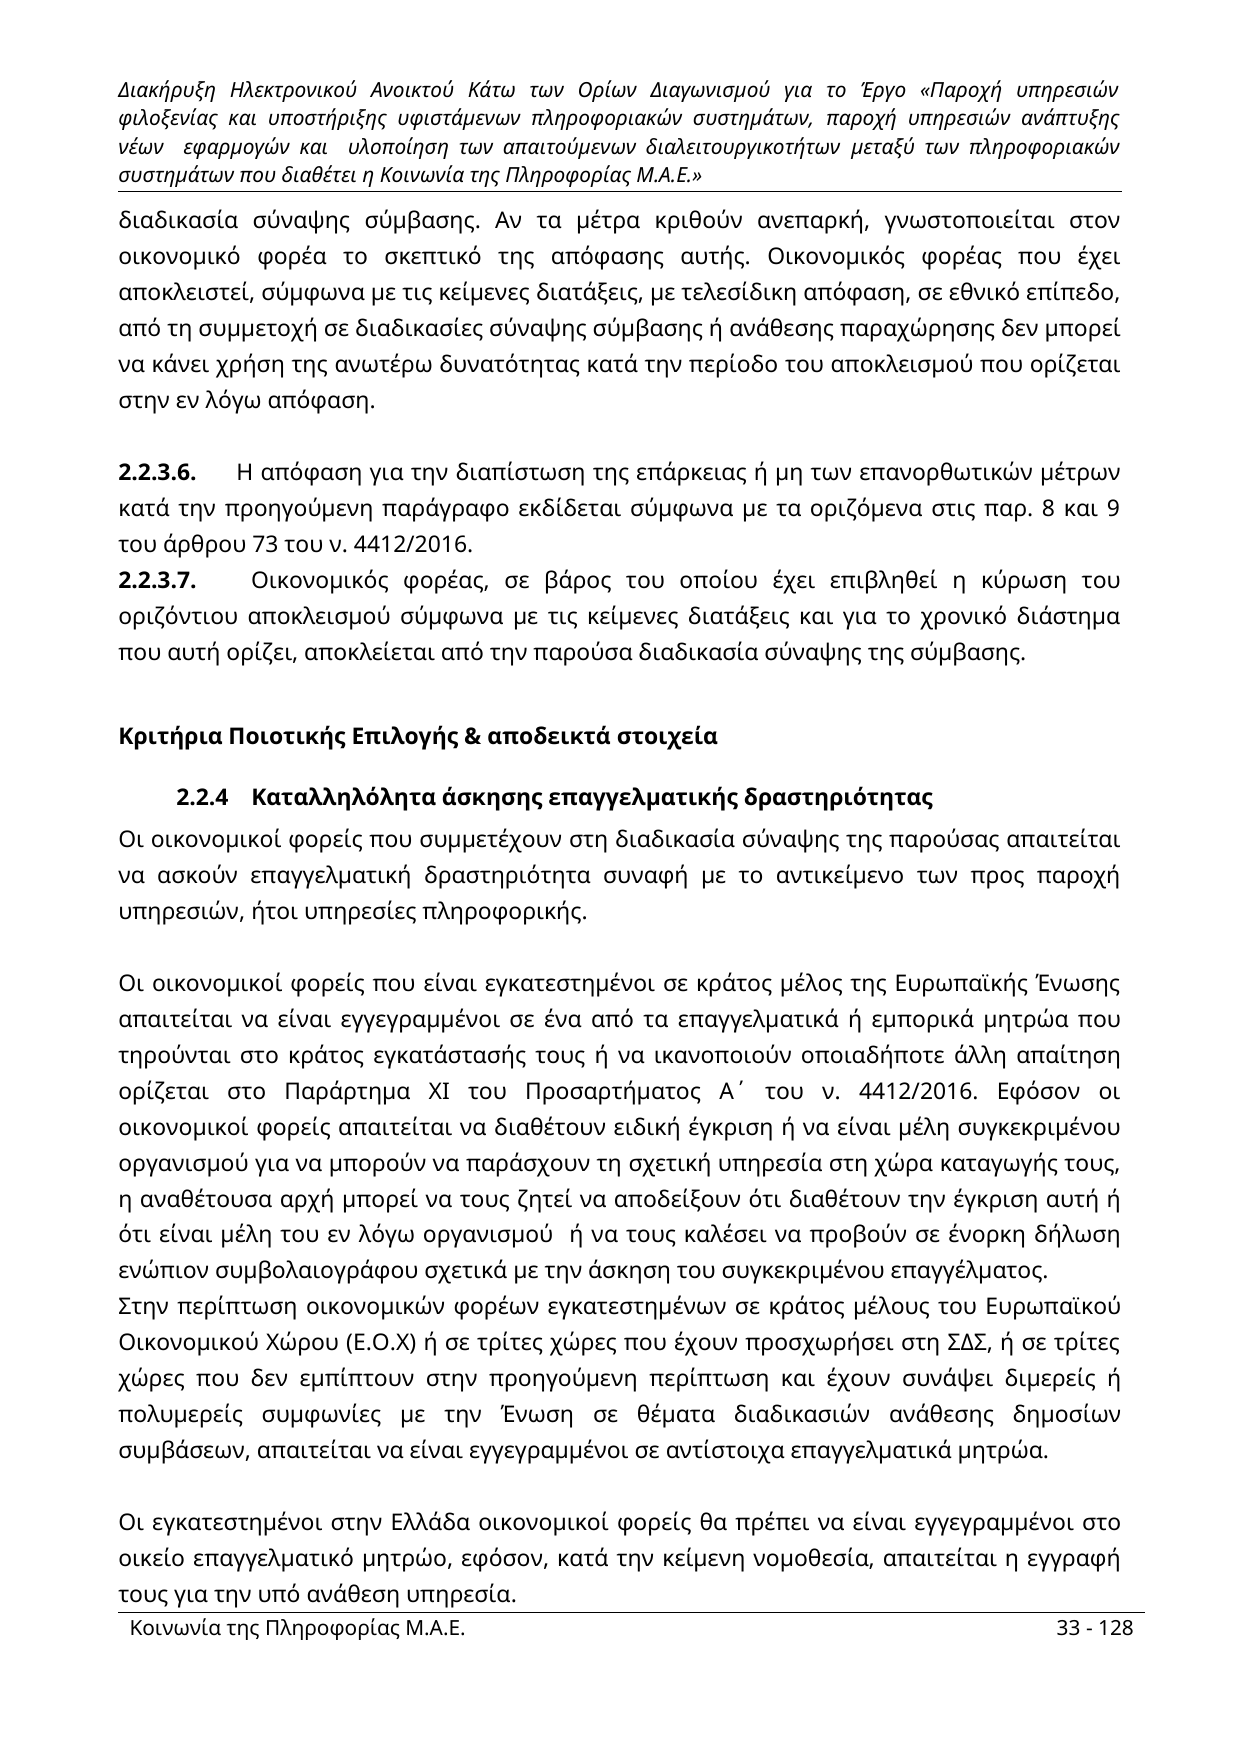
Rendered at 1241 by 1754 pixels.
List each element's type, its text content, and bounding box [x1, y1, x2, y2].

list Οι οικονομικοί φορείς που είναι εγκατεστημένοι σε κράτος μέλος της Ευρωπαϊκής Ένωσης απαιτείται να είναι εγγεγραμμένοι σε ένα από τα επαγγελματικά ή εμπορικά μητρώα που τηρούνται στο κράτος εγκατάστασής τους ή να ικανοποιούν οποιαδήποτε άλλη απαίτηση ορίζεται στο Παράρτημα XI του Προσαρτήματος Α΄ του ν. 4412/2016. Εφόσον οι οικονομικοί φορείς απαιτείται να διαθέτουν ειδική έγκριση ή να είναι μέλη συγκεκριμένου οργανισμού για να μπορούν να παράσχουν τη σχετική υπηρεσία στη χώρα καταγωγής τους, η αναθέτουσα αρχή μπορεί να τους ζητεί να αποδείξουν ότι διαθέτουν την έγκριση αυτή ή ότι είναι μέλη του εν λόγω οργανισμού ή να τους καλέσει να προβούν σε ένορκη δήλωση ενώπιον συμβολαιογράφου σχετικά με την άσκηση του συγκεκριμένου επαγγέλματος. [118, 967, 1122, 1286]
list Οι εγκατεστημένοι στην Ελλάδα οικονομικοί φορείς θα πρέπει να είναι εγγεγραμμένοι στο οικείο επαγγελματικό μητρώο, εφόσον, κατά την κείμενη νομοθεσία, απαιτείται η εγγραφή τους για την υπό ανάθεση υπηρεσία. [118, 1506, 1122, 1609]
list Η απόφαση για την διαπίστωση της επάρκειας ή μη των επανορθωτικών μέτρων κατά την προηγούμενη παράγραφο εκδίδεται σύμφωνα με τα οριζόμενα στις παρ. 8 και 9 του άρθρου 73 του ν. 4412/2016. [118, 456, 1122, 559]
list Οικονομικός φορέας, σε βάρος του οποίου έχει επιβληθεί η κύρωση του οριζόντιου αποκλεισμού σύμφωνα με τις κείμενες διατάξεις και για το χρονικό διάστημα που αυτή ορίζει, αποκλείεται από την παρούσα διαδικασία σύναψης της σύμβασης. [118, 564, 1122, 667]
list Στην περίπτωση οικονομικών φορέων εγκατεστημένων σε κράτος μέλους του Ευρωπαϊκού Οικονομικού Χώρου (Ε.Ο.Χ) ή σε τρίτες χώρες που έχουν προσχωρήσει στη ΣΔΣ, ή σε τρίτες χώρες που δεν εμπίπτουν στην προηγούμενη περίπτωση και έχουν συνάψει διμερείς ή πολυμερείς συμφωνίες με την Ένωση σε θέματα διαδικασιών ανάθεσης δημοσίων συμβάσεων, απαιτείται να είναι εγγεγραμμένοι σε αντίστοιχα επαγγελματικά μητρώα. [118, 1290, 1122, 1465]
subtitle Καταλληλόλητα άσκησης επαγγελματικής δραστηριότητας [176, 781, 1122, 812]
list Οι οικονομικοί φορείς που συμμετέχουν στη διαδικασία σύναψης της παρούσας απαιτείται να ασκούν επαγγελματική δραστηριότητα συναφή με το αντικείμενο των προς παροχή υπηρεσιών, ήτοι υπηρεσίες πληροφορικής. [118, 823, 1122, 926]
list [118, 204, 1122, 415]
text Κριτήρια Ποιοτικής Επιλογής & αποδεικτά στοιχεία [118, 720, 1122, 751]
